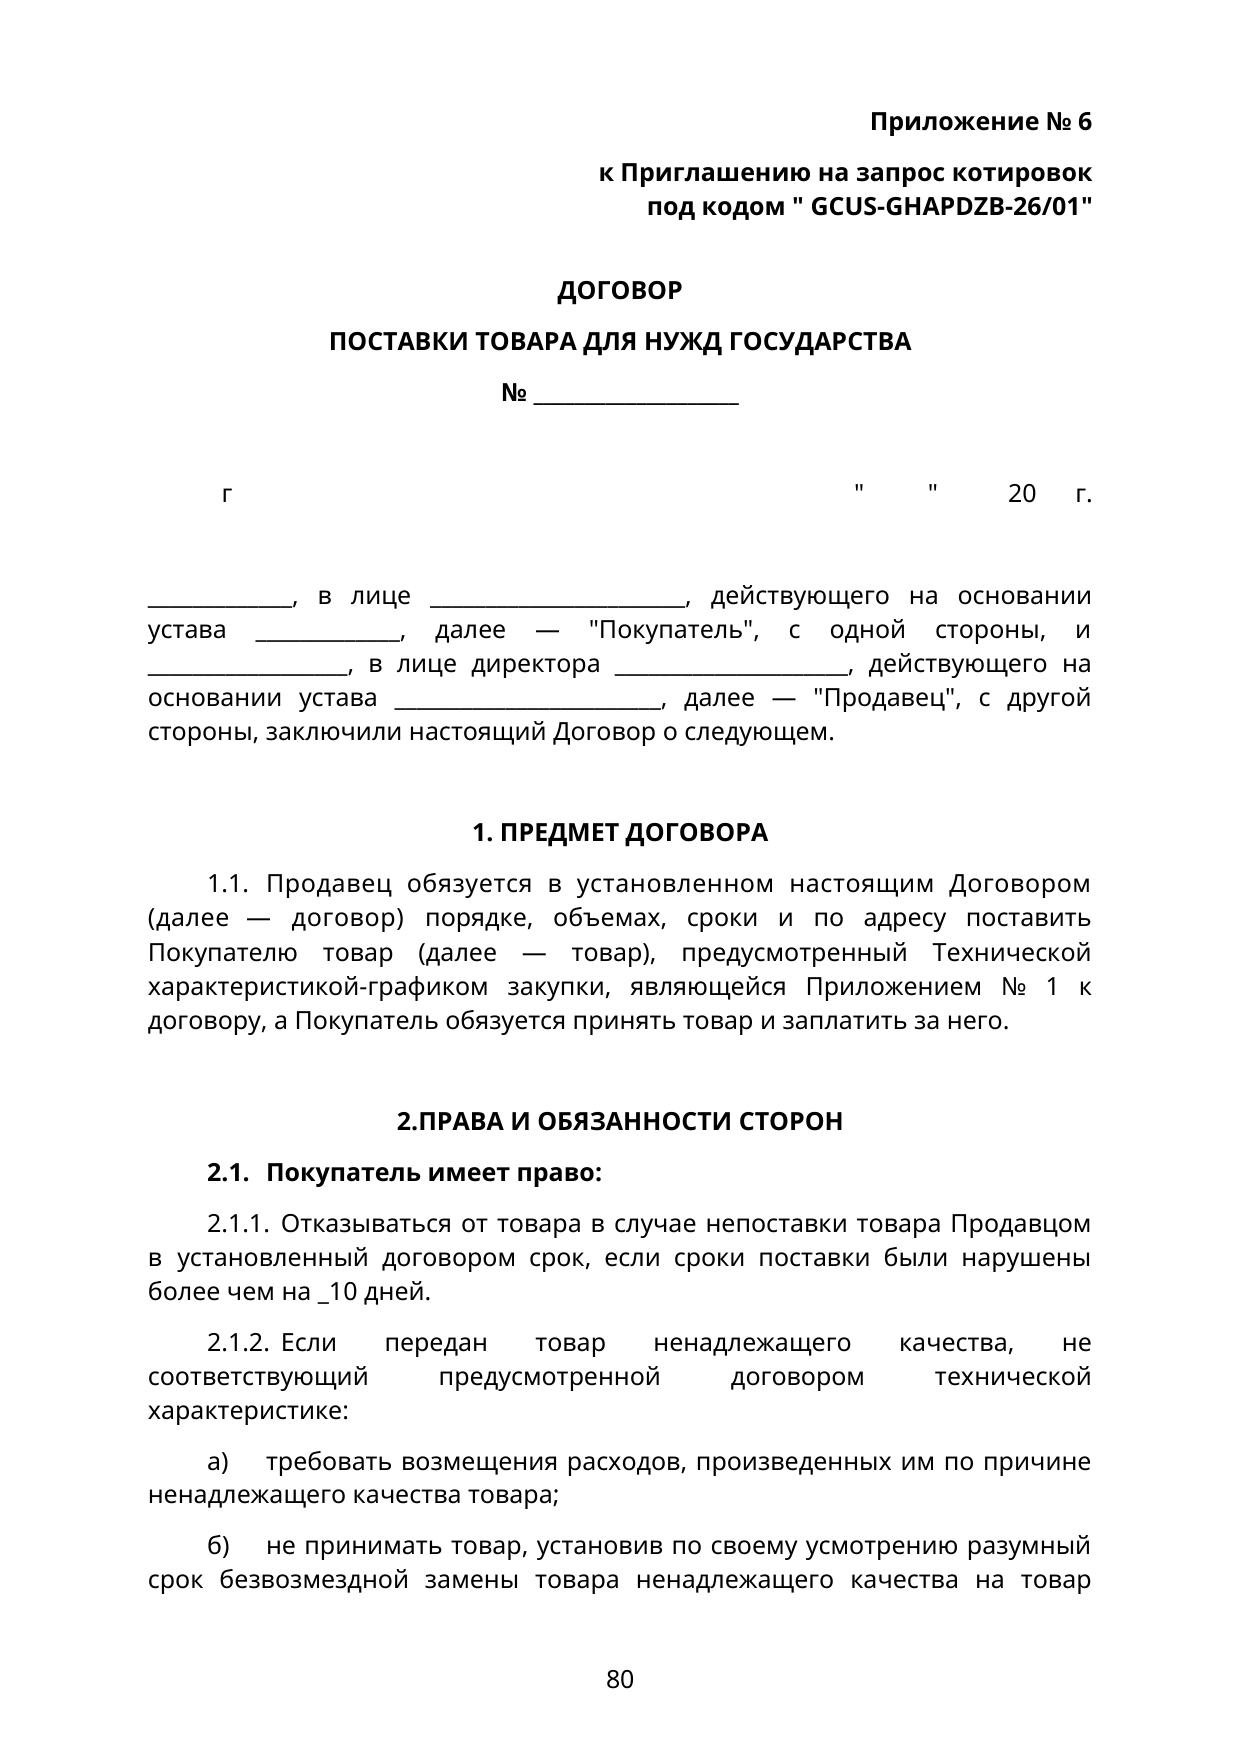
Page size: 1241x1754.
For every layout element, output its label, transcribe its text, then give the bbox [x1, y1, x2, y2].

text 2.1.1. Отказываться от товара в случае непоставки товара Продавцом в установленный договором срок, если сроки поставки были нарушены более чем на _10 дней. [148, 1205, 1092, 1308]
text 2.1. Покупатель имеет право: [148, 1154, 1092, 1188]
text 2.ПРАВА И ОБЯЗАННОСТИ СТОРОН [148, 1104, 1092, 1138]
text ДОГОВОР [133, 273, 1092, 307]
text 1. ПРЕДМЕТ ДОГОВОРА [148, 815, 1092, 849]
text 2.1.2. Если передан товар ненадлежащего качества, не соответствующий предусмотренной договором технической характеристике: [148, 1324, 1092, 1426]
text № ____________________ [133, 374, 1092, 408]
text Приложение № 6 [148, 103, 1092, 137]
table_header " " 20 г. [620, 476, 1104, 527]
text ПОСТАВКИ ТОВАРА ДЛЯ НУЖД ГОСУДАРСТВА [133, 324, 1092, 358]
text 1.1. Продавец обязуется в установленном настоящим Договором (далее — договор) порядке, объемах, сроки и по адресу поставить Покупателю товар (далее — товар), предусмотренный Технической характеристикой-графиком закупки, являющейся Приложением № 1 к договору, а Покупатель обязуется принять товар и заплатить за него. [148, 866, 1092, 1036]
table_header г [136, 476, 620, 527]
text _____________, в лице _______________________, действующего на основании устава _____________, далее — "Покупатель", с одной стороны, и __________________, в лице директора _____________________, действующего на основании устава ________________________, далее — "Продавец", с другой стороны, заключили настоящий Договор о следующем. [148, 577, 1092, 748]
text а) требовать возмещения расходов, произведенных им по причине ненадлежащего качества товара; [148, 1443, 1092, 1511]
text к Приглашению на запрос котировок под кодом " GCUS-GHAPDZB-26/01" [148, 154, 1092, 222]
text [148, 1528, 1092, 1596]
